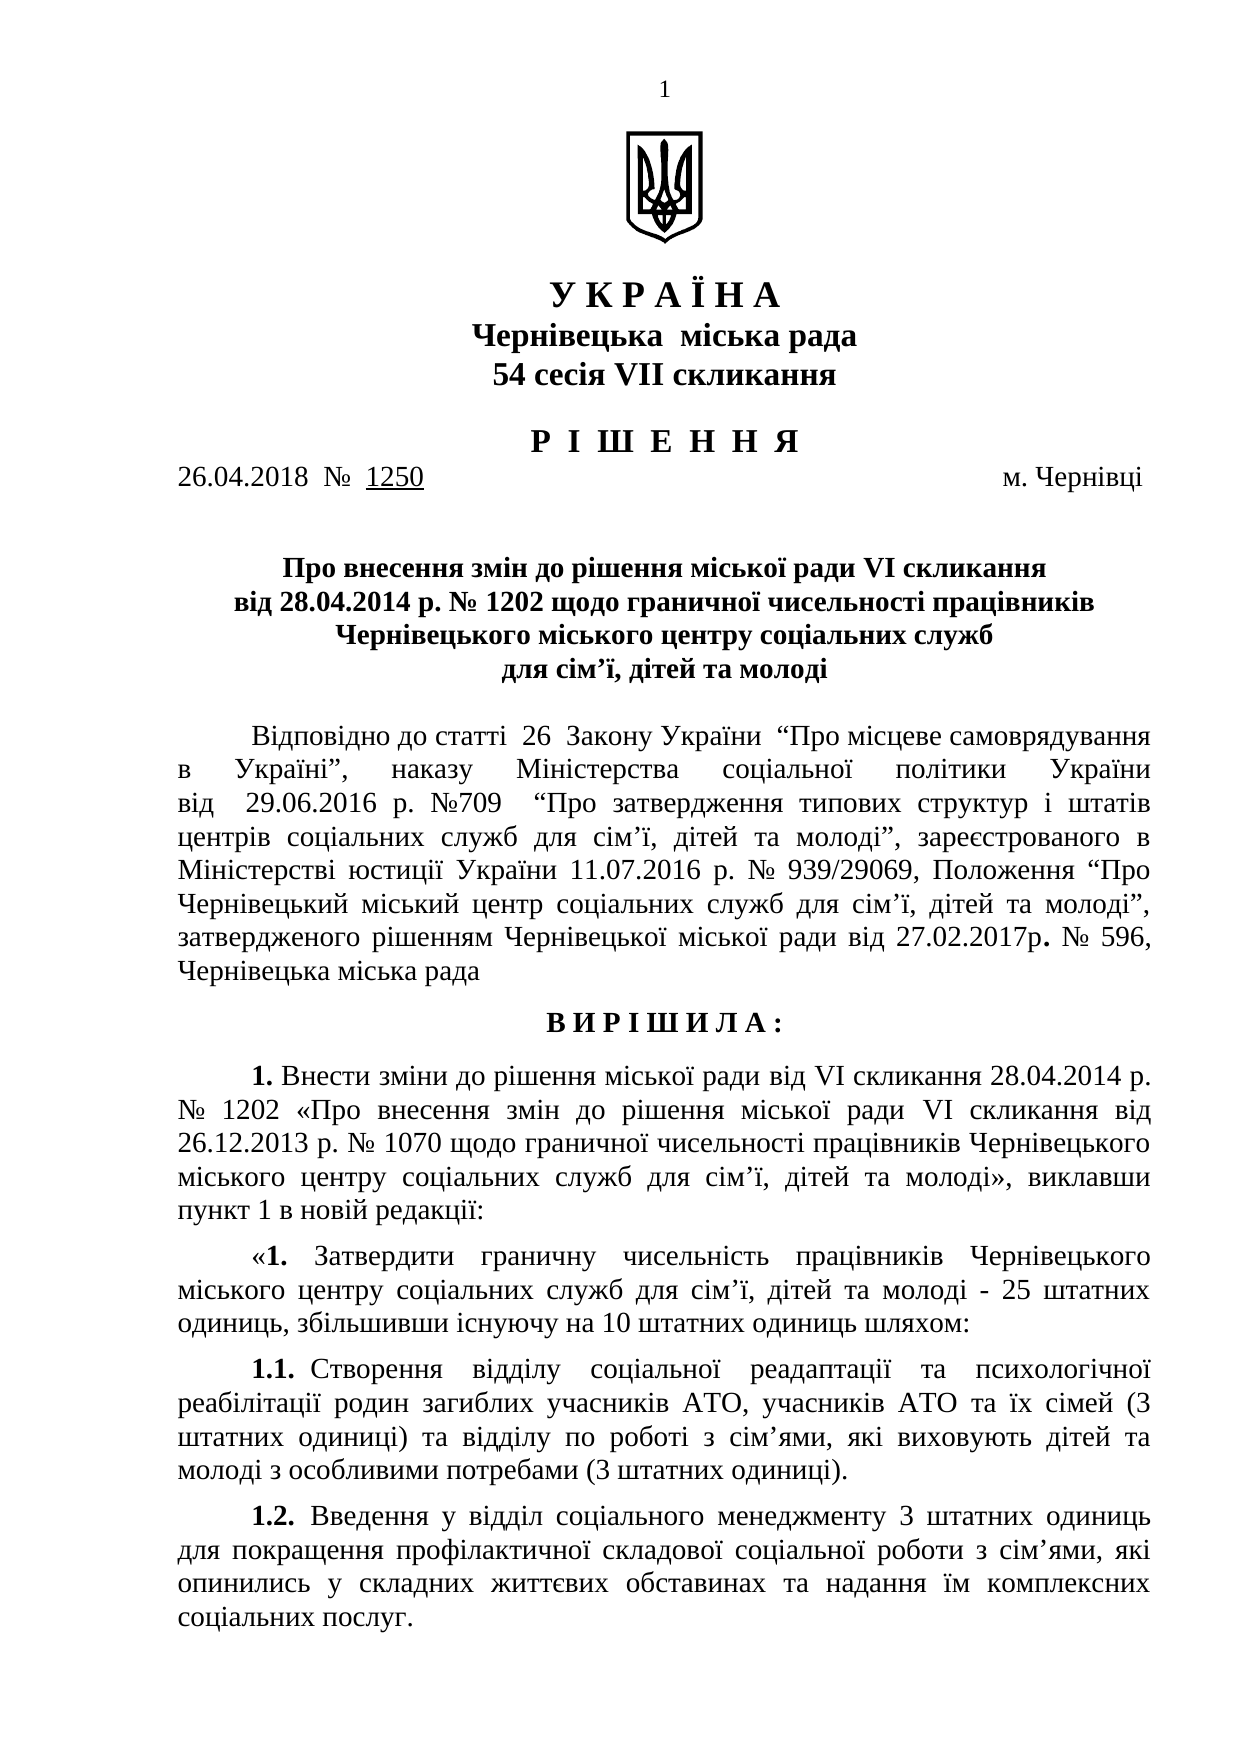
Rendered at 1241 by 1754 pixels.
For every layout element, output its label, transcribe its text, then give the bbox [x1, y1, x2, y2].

text В И Р І Ш И Л А : [177, 1006, 1152, 1039]
list Створення відділу соціальної реадаптації та психологічної реабілітації родин загиблих учасників АТО, учасників АТО та їх сімей (3 штатних одиниці) та відділу по роботі з сім’ями, які виховують дітей та молоді з особливими потребами (3 штатних одиниці). [177, 1352, 1152, 1486]
text Про внесення змін до рішення міської ради VI скликання [177, 550, 1152, 584]
text 26.04.2018 № 1250 м. Чернівці [177, 459, 1152, 493]
text для сім’ї, дітей та молоді [177, 651, 1152, 684]
text У К Р А Ї Н А [177, 272, 1152, 316]
text від 28.04.2014 р. № 1202 щодо граничної чисельності працівників Чернівецького міського центру соціальних служб [177, 584, 1152, 651]
text Відповідно до статті 26 Закону України “Про місцеве самоврядування в Україні”, наказу Міністерства соціальної політики України від 29.06.2016 р. №709 “Про затвердження типових структур і штатів центрів соціальних служб для сім’ї, дітей та молоді”, зареєстрованого в Міністерстві юстиції України 11.07.2016 р. № 939/29069, Положення “Про Чернівецький міський центр соціальних служб для сім’ї, дітей та молоді”, затвердженого рішенням Чернівецької міської ради від 27.02.2017р. № 596, Чернівецька міська рада [177, 718, 1152, 986]
text «1. Затвердити граничну чисельність працівників Чернівецького міського центру соціальних служб для сім’ї, дітей та молоді - 25 штатних одиниць, збільшивши існуючу на 10 штатних одиниць шляхом: [177, 1238, 1152, 1339]
list Введення у відділ соціального менеджменту 3 штатних одиниць для покращення профілактичної складової соціальної роботи з сім’ями, які опинились у складних життєвих обставинах та надання їм комплексних соціальних послуг. [177, 1498, 1152, 1632]
text 54 сесія VIІ скликання [177, 354, 1152, 392]
text Р І Ш Е Н Н Я [177, 421, 1152, 459]
text Чернівецька міська рада [177, 316, 1152, 354]
text 1. Внести зміни до рішення міської ради від VI скликання 28.04.2014 р. № 1202 «Про внесення змін до рішення міської ради VI скликання від 26.12.2013 р. № 1070 щодо граничної чисельності працівників Чернівецького міського центру соціальних служб для сім’ї, дітей та молоді», виклавши пункт 1 в новій редакції: [177, 1058, 1152, 1226]
